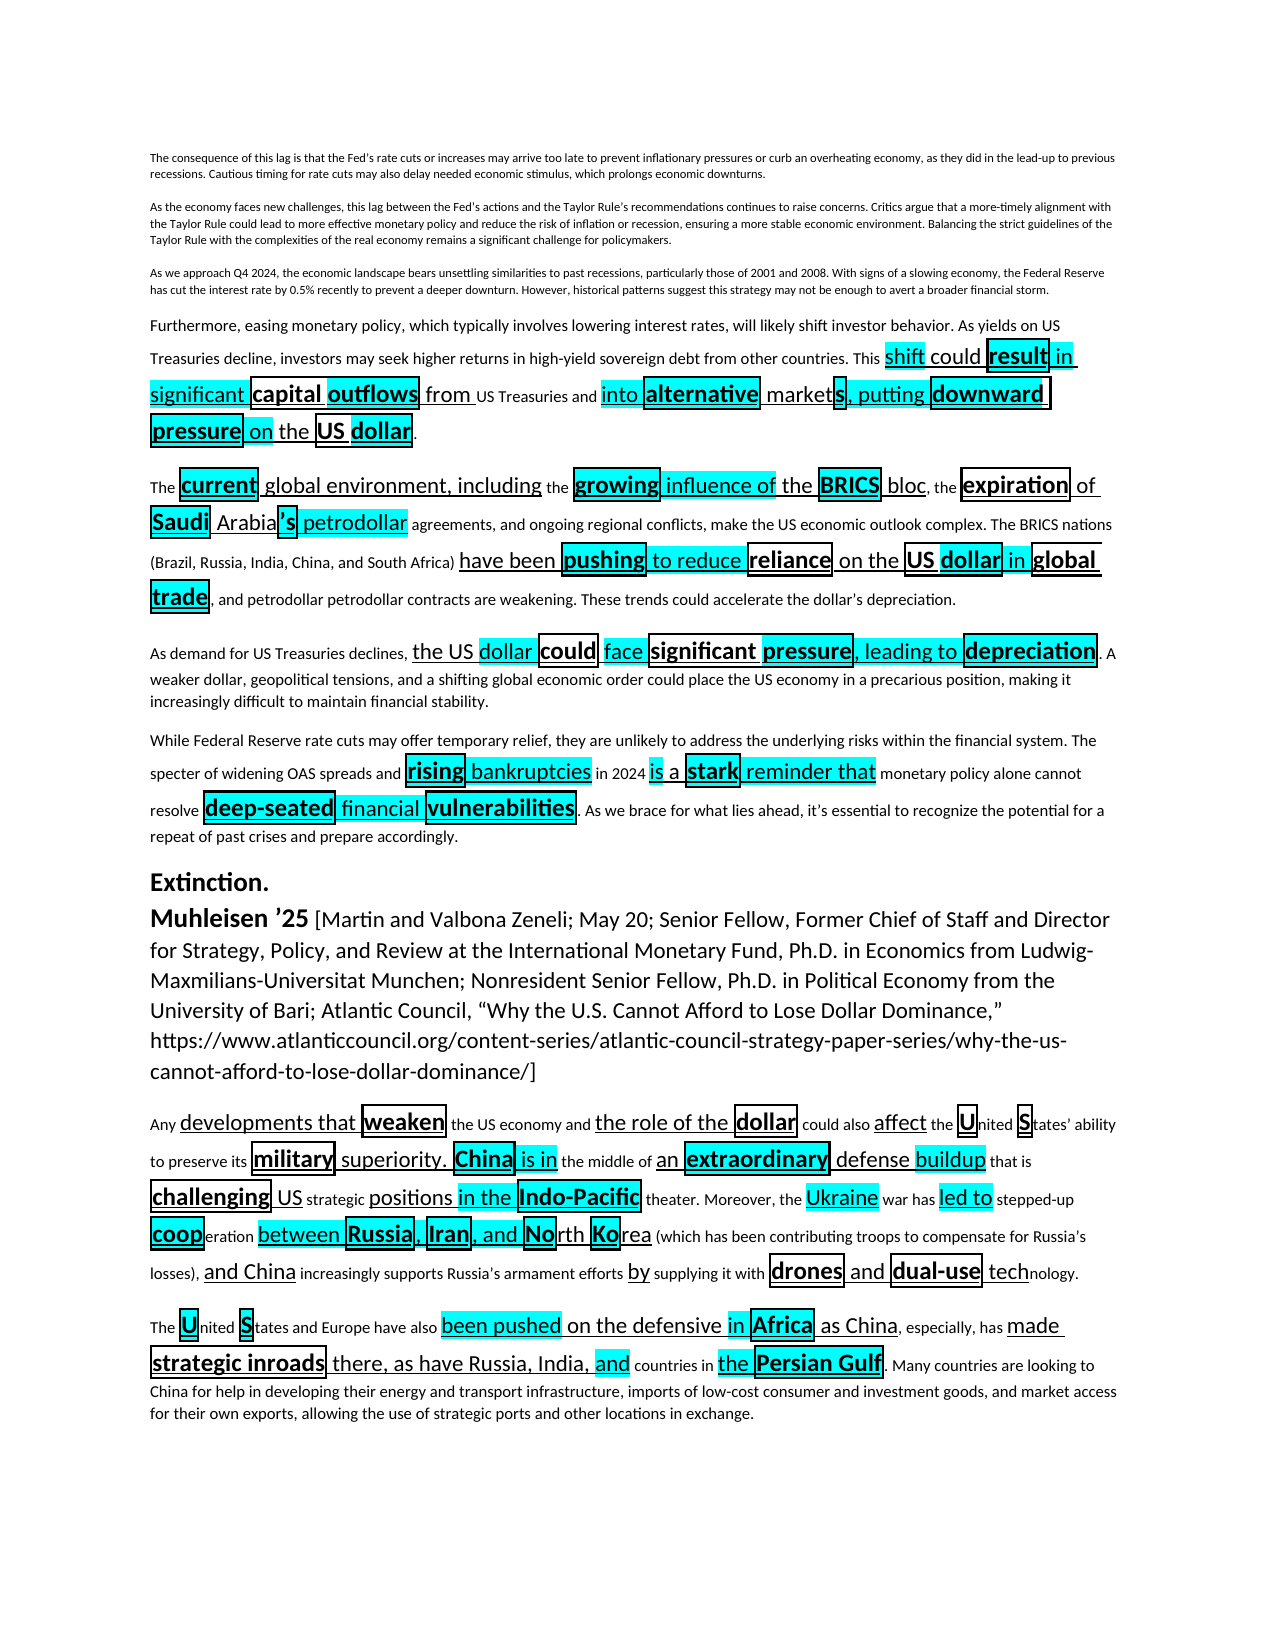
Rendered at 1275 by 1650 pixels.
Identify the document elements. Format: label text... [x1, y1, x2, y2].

subtitle Extinction. [150, 865, 1125, 898]
text As the economy faces new challenges, this lag between the Fed’s actions and the Taylor Rule’s recommendations continues to raise concerns. Critics argue that a more-timely alignment with the Taylor Rule could lead to more effective monetary policy and reduce the risk of inflation or recession, ensuring a more stable economic environment. Balancing the strict guidelines of the Taylor Rule with the complexities of the real economy remains a significant challenge for policymakers. [150, 199, 1125, 248]
text Furthermore, easing monetary policy, which typically involves lowering interest rates, will likely shift investor behavior. As yields on US Treasuries decline, investors may seek higher returns in high-yield sovereign debt from other countries. This shift could result in significant capital outflows from US Treasuries and into alternative markets, putting downward pressure on the US dollar. [150, 315, 1125, 448]
text The United States and Europe have also been pushed on the defensive in Africa as China, especially, has made strategic inroads there, as have Russia, India, and countries in the Persian Gulf. Many countries are looking to China for help in developing their energy and transport infrastructure, imports of low-cost consumer and investment goods, and market access for their own exports, allowing the use of strategic ports and other locations in exchange. [150, 1307, 1125, 1423]
text Muhleisen ’25 [Martin and Valbona Zeneli; May 20; Senior Fellow, Former Chief of Staff and Director for Strategy, Policy, and Review at the International Monetary Fund, Ph.D. in Economics from Ludwig-Maxmilians-Universitat Munchen; Nonresident Senior Fellow, Ph.D. in Political Economy from the University of Bari; Atlantic Council, “Why the U.S. Cannot Afford to Lose Dollar Dominance,” https://www.atlanticcouncil.org/content-series/atlantic-council-strategy-paper-series/why-the-us-cannot-afford-to-lose-dollar-dominance/] [150, 901, 1125, 1085]
text While Federal Reserve rate cuts may offer temporary relief, they are unlikely to address the underlying risks within the financial system. The specter of widening OAS spreads and rising bankruptcies in 2024 is a stark reminder that monetary policy alone cannot resolve deep-seated financial vulnerabilities. As we brace for what lies ahead, it’s essential to recognize the potential for a repeat of past crises and prepare accordingly. [150, 730, 1125, 847]
text Any developments that weaken the US economy and the role of the dollar could also affect the United States’ ability to preserve its military superiority. China is in the middle of an extraordinary defense buildup that is challenging US strategic positions in the Indo-Pacific theater. Moreover, the Ukraine war has led to stepped-up cooperation between Russia, Iran, and North Korea (which has been contributing troops to compensate for Russia’s losses), and China increasingly supports Russia’s armament efforts by supplying it with drones and dual-use technology. [150, 1104, 1125, 1288]
text As demand for US Treasuries declines, the US dollar could face significant pressure, leading to depreciation. A weaker dollar, geopolitical tensions, and a shifting global economic order could place the US economy in a precarious position, making it increasingly difficult to maintain financial stability. [150, 633, 1125, 712]
text The current global environment, including the growing influence of the BRICS bloc, the expiration of Saudi Arabia’s petrodollar agreements, and ongoing regional conflicts, make the US economic outlook complex. The BRICS nations (Brazil, Russia, India, China, and South Africa) have been pushing to reduce reliance on the US dollar in global trade, and petrodollar petrodollar contracts are weakening. These trends could accelerate the dollar’s depreciation. [150, 467, 1125, 614]
text The consequence of this lag is that the Fed’s rate cuts or increases may arrive too late to prevent inflationary pressures or curb an overheating economy, as they did in the lead-up to previous recessions. Cautious timing for rate cuts may also delay needed economic stimulus, which prolongs economic downturns. [150, 150, 1125, 182]
text As we approach Q4 2024, the economic landscape bears unsettling similarities to past recessions, particularly those of 2001 and 2008. With signs of a slowing economy, the Federal Reserve has cut the interest rate by 0.5% recently to prevent a deeper downturn. However, historical patterns suggest this strategy may not be enough to avert a broader financial storm. [150, 266, 1125, 297]
